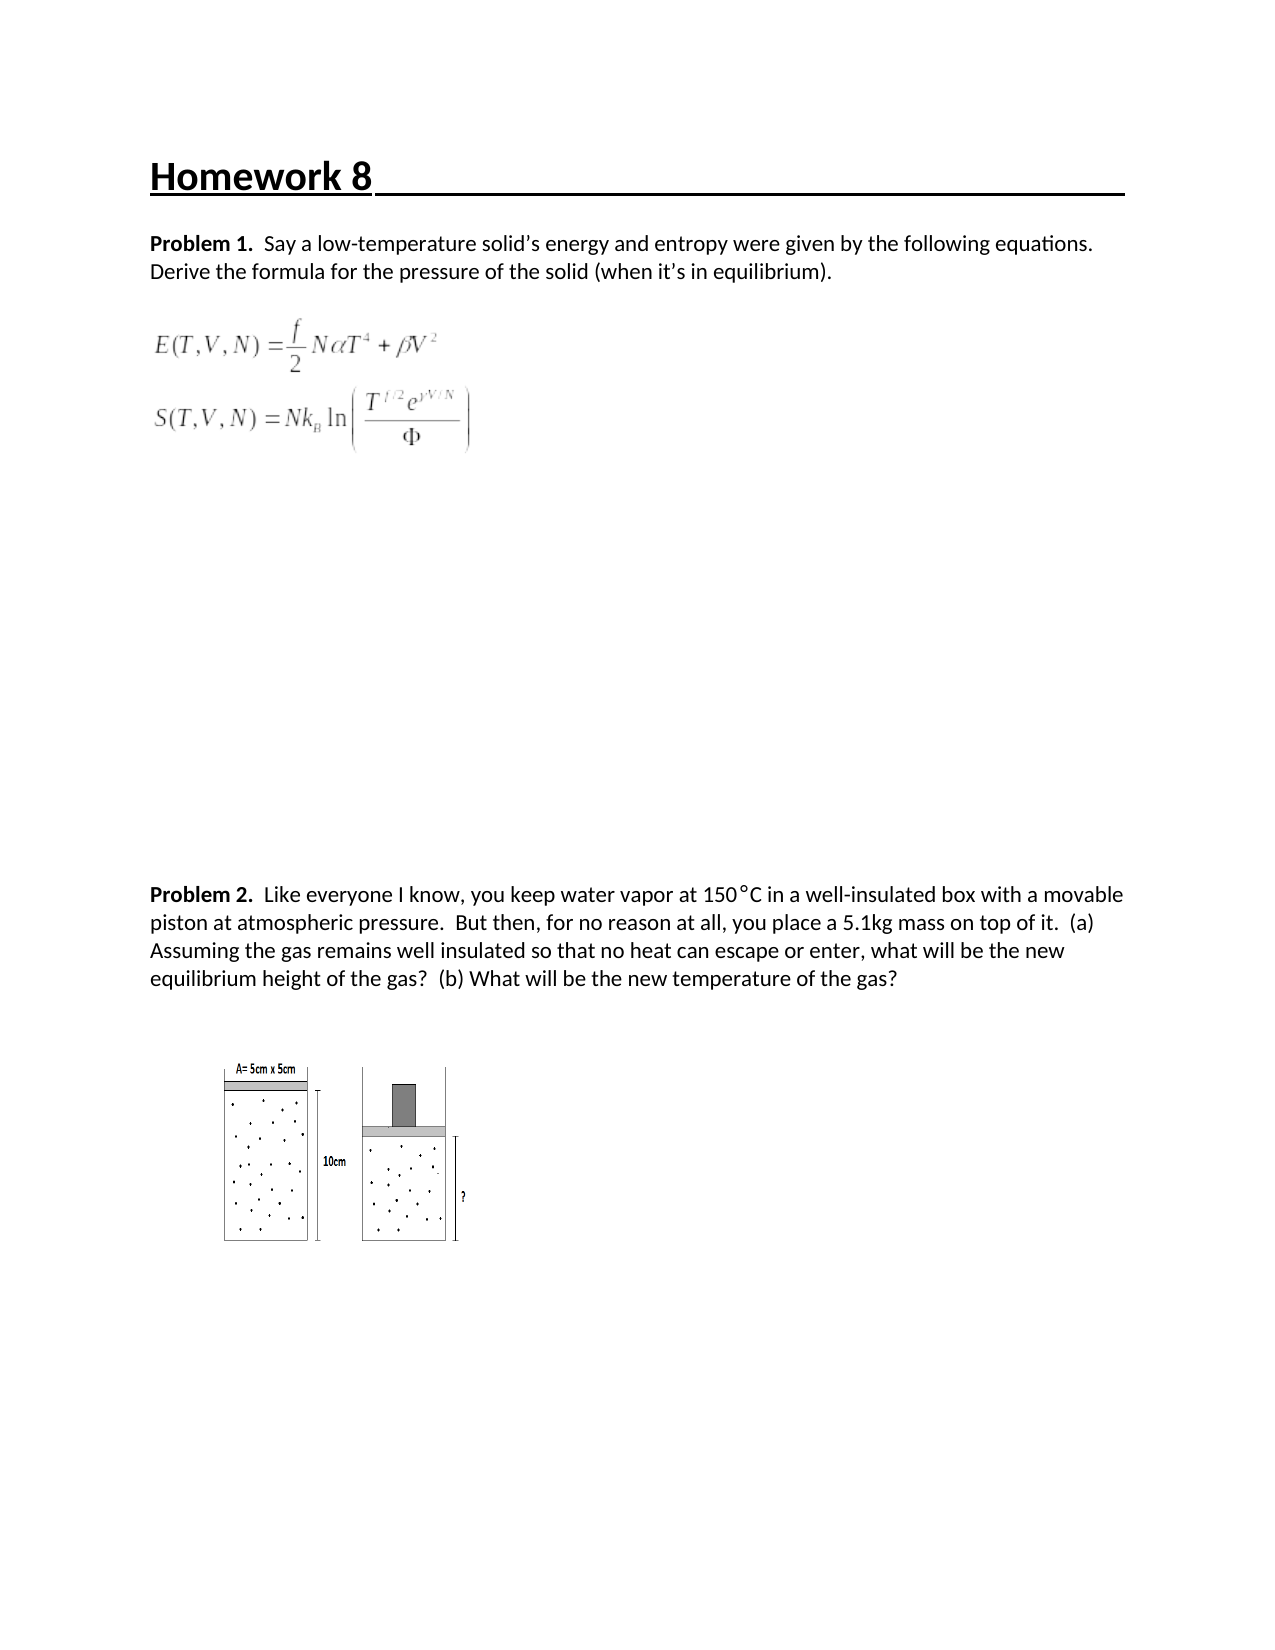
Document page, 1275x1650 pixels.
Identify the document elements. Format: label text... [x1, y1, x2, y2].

text Problem 2. Like everyone I know, you keep water vapor at 150°C in a well-insulated box with a movable piston at atmospheric pressure. But then, for no reason at all, you place a 5.1kg mass on top of it. (a) Assuming the gas remains well insulated so that no heat can escape or enter, what will be the new equilibrium height of the gas? (b) What will be the new temperature of the gas? [150, 879, 1125, 992]
text Homework 8 [150, 150, 1125, 201]
picture [150, 1048, 549, 1247]
text Problem 1. Say a low-temperature solid’s energy and entropy were given by the following equations. Derive the formula for the pressure of the solid (when it’s in equilibrium). [150, 229, 1125, 285]
